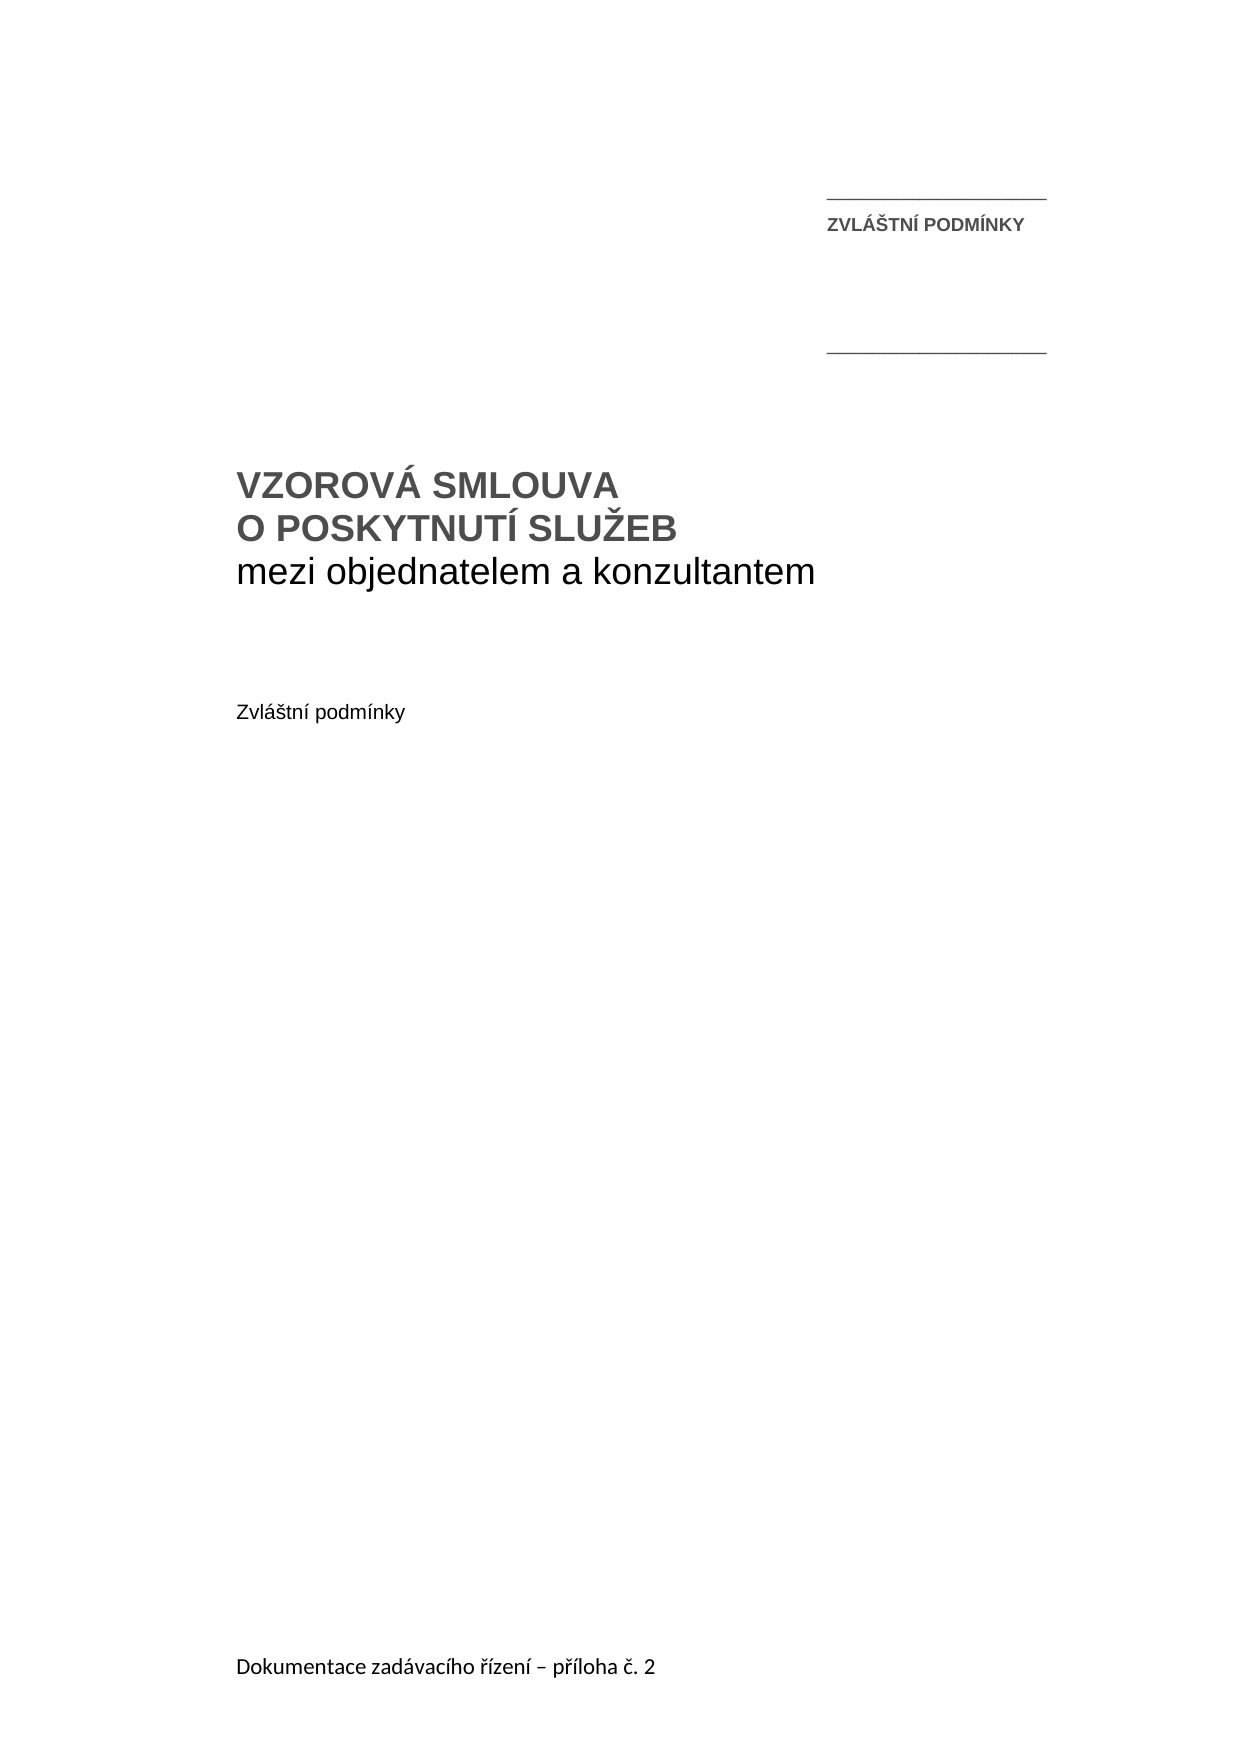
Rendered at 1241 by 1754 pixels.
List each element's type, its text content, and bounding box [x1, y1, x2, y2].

text ___________________ [827, 331, 1092, 355]
text VZOROVÁ SMLOUVA [236, 463, 1092, 506]
text ___________________ [827, 177, 1092, 201]
text Zvláštní podmínky [236, 700, 1092, 724]
text O POSKYTNUTÍ SLUŽEB [236, 506, 1092, 549]
text mezi objednatelem a konzultantem [236, 549, 1092, 592]
text ZVLÁŠTNÍ PODMÍNKY [827, 214, 1092, 235]
